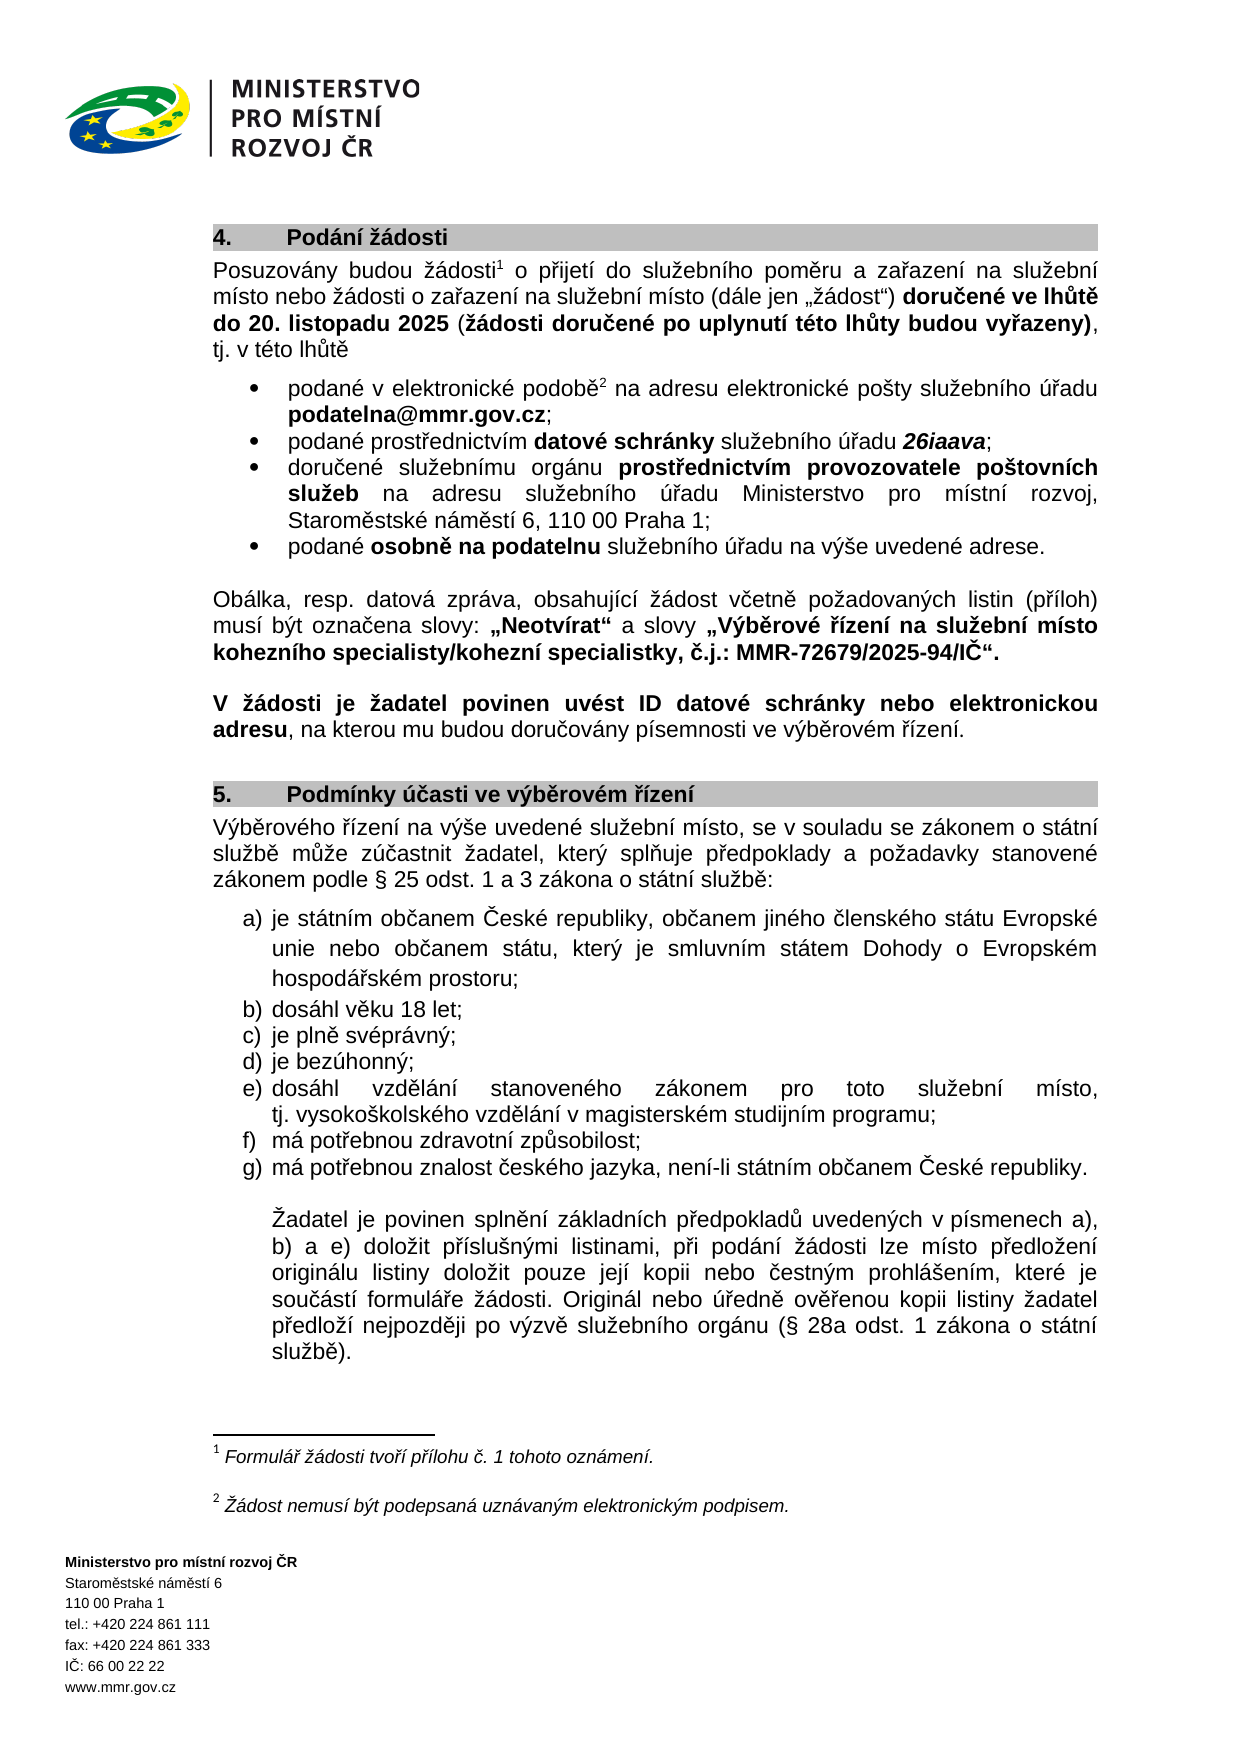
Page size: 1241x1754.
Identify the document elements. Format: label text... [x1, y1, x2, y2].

list podané osobně na podatelnu služebního úřadu na výše uvedené adrese. [250, 533, 1098, 559]
text Obálka, resp. datová zpráva, obsahující žádost včetně požadovaných listin (příloh) musí být označena slovy: „Neotvírat“ a slovy „Výběrové řízení na služební místo kohezního specialisty/kohezní specialistky, č.j.: MMR-72679/2025-94/IČ“. [213, 586, 1098, 665]
list podané prostřednictvím datové schránky služebního úřadu 26iaava; [250, 428, 1098, 454]
list je státním občanem České republiky, občanem jiného členského státu Evropské unie nebo občanem státu, který je smluvním státem Dohody o Evropském hospodářském prostoru; [242, 905, 1098, 992]
list má potřebnou znalost českého jazyka, není-li státním občanem České republiky. [242, 1154, 1098, 1180]
list má potřebnou zdravotní způsobilost; [242, 1127, 1098, 1154]
text Výběrového řízení na výše uvedené služební místo, se v souladu se zákonem o státní službě může zúčastnit žadatel, který splňuje předpoklady a požadavky stanovené zákonem podle § 25 odst. 1 a 3 zákona o státní službě: [213, 813, 1098, 892]
list je bezúhonný; [242, 1048, 1098, 1075]
subtitle 4. Podání žádosti [213, 224, 1098, 251]
picture [65, 79, 420, 157]
subtitle 5. Podmínky účasti ve výběrovém řízení [213, 781, 1098, 807]
text Posuzovány budou žádosti o přijetí do služebního poměru a zařazení na služební místo nebo žádosti o zařazení na služební místo (dále jen „žádost“) doručené ve lhůtě do 20. listopadu 2025 (žádosti doručené po uplynutí této lhůty budou vyřazeny), tj. v této lhůtě [213, 257, 1098, 362]
list podané v elektronické podobě na adresu elektronické pošty služebního úřadu podatelna@mmr.gov.cz; [250, 375, 1098, 428]
list dosáhl věku 18 let; [242, 996, 1098, 1022]
list doručené služebnímu orgánu prostřednictvím provozovatele poštovních služeb na adresu služebního úřadu Ministerstvo pro místní rozvoj, Staroměstské náměstí 6, 110 00 Praha 1; [250, 454, 1098, 533]
list dosáhl vzdělání stanoveného zákonem pro toto služební místo, tj. vysokoškolského vzdělání v magisterském studijním programu; [242, 1075, 1098, 1127]
text Žadatel je povinen splnění základních předpokladů uvedených v písmenech a), b) a e) doložit příslušnými listinami, při podání žádosti lze místo předložení originálu listiny doložit pouze její kopii nebo čestným prohlášením, které je součástí formuláře žádosti. Originál nebo úředně ověřenou kopii listiny žadatel předloží nejpozději po výzvě služebního orgánu (§ 28a odst. 1 zákona o státní službě). [272, 1206, 1098, 1364]
text V žádosti je žadatel povinen uvést ID datové schránky nebo elektronickou adresu, na kterou mu budou doručovány písemnosti ve výběrovém řízení. [213, 690, 1098, 743]
list je plně svéprávný; [242, 1022, 1098, 1048]
